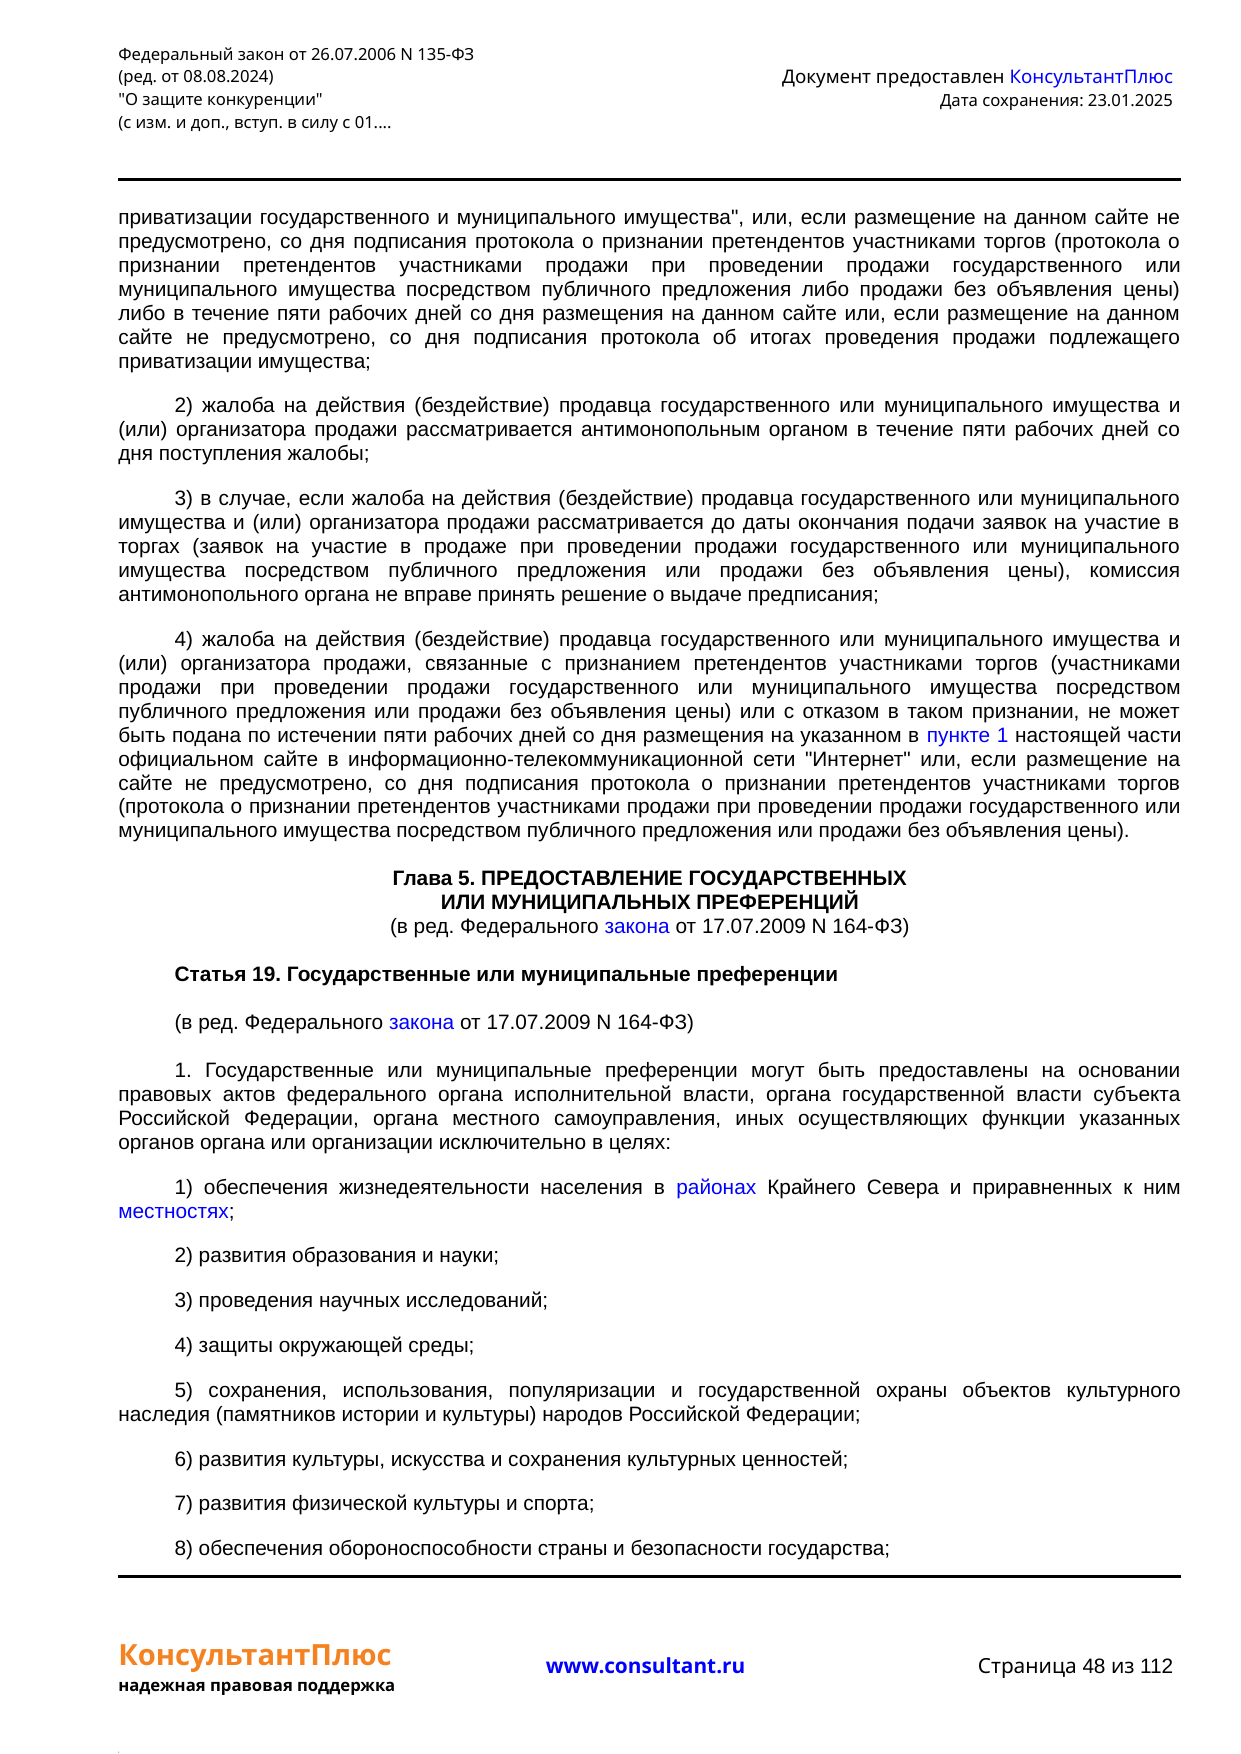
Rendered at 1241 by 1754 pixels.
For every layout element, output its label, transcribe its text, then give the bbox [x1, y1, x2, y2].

text 2) жалоба на действия (бездействие) продавца государственного или муниципального имущества и (или) организатора продажи рассматривается антимонопольным органом в течение пяти рабочих дней со дня поступления жалобы; [118, 393, 1181, 465]
text 6) развития культуры, искусства и сохранения культурных ценностей; [118, 1446, 1181, 1470]
text (в ред. Федерального закона от 17.07.2009 N 164-ФЗ) [118, 1010, 1181, 1034]
text 5) сохранения, использования, популяризации и государственной охраны объектов культурного наследия (памятников истории и культуры) народов Российской Федерации; [118, 1378, 1181, 1426]
text 4) защиты окружающей среды; [118, 1333, 1181, 1357]
text (в ред. Федерального закона от 17.07.2009 N 164-ФЗ) [118, 914, 1181, 938]
title ИЛИ МУНИЦИПАЛЬНЫХ ПРЕФЕРЕНЦИЙ [118, 890, 1181, 914]
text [118, 205, 1181, 372]
title Статья 19. Государственные или муниципальные преференции [118, 962, 1181, 986]
text 3) в случае, если жалоба на действия (бездействие) продавца государственного или муниципального имущества и (или) организатора продажи рассматривается до даты окончания подачи заявок на участие в торгах (заявок на участие в продаже при проведении продажи государственного или муниципального имущества посредством публичного предложения или продажи без объявления цены), комиссия антимонопольного органа не вправе принять решение о выдаче предписания; [118, 486, 1181, 606]
text 1. Государственные или муниципальные преференции могут быть предоставлены на основании правовых актов федерального органа исполнительной власти, органа государственной власти субъекта Российской Федерации, органа местного самоуправления, иных осуществляющих функции указанных органов органа или организации исключительно в целях: [118, 1058, 1181, 1154]
title Глава 5. ПРЕДОСТАВЛЕНИЕ ГОСУДАРСТВЕННЫХ [118, 866, 1181, 890]
text 2) развития образования и науки; [118, 1243, 1181, 1267]
text 1) обеспечения жизнедеятельности населения в районах Крайнего Севера и приравненных к ним местностях; [118, 1174, 1181, 1222]
text 7) развития физической культуры и спорта; [118, 1491, 1181, 1515]
text 4) жалоба на действия (бездействие) продавца государственного или муниципального имущества и (или) организатора продажи, связанные с признанием претендентов участниками торгов (участниками продажи при проведении продажи государственного или муниципального имущества посредством публичного предложения или продажи без объявления цены) или с отказом в таком признании, не может быть подана по истечении пяти рабочих дней со дня размещения на указанном в пункте 1 настоящей части официальном сайте в информационно-телекоммуникационной сети "Интернет" или, если размещение на сайте не предусмотрено, со дня подписания протокола о признании претендентов участниками торгов (протокола о признании претендентов участниками продажи при проведении продажи государственного или муниципального имущества посредством публичного предложения или продажи без объявления цены). [118, 627, 1181, 842]
text 3) проведения научных исследований; [118, 1288, 1181, 1312]
text 8) обеспечения обороноспособности страны и безопасности государства; [118, 1536, 1181, 1560]
